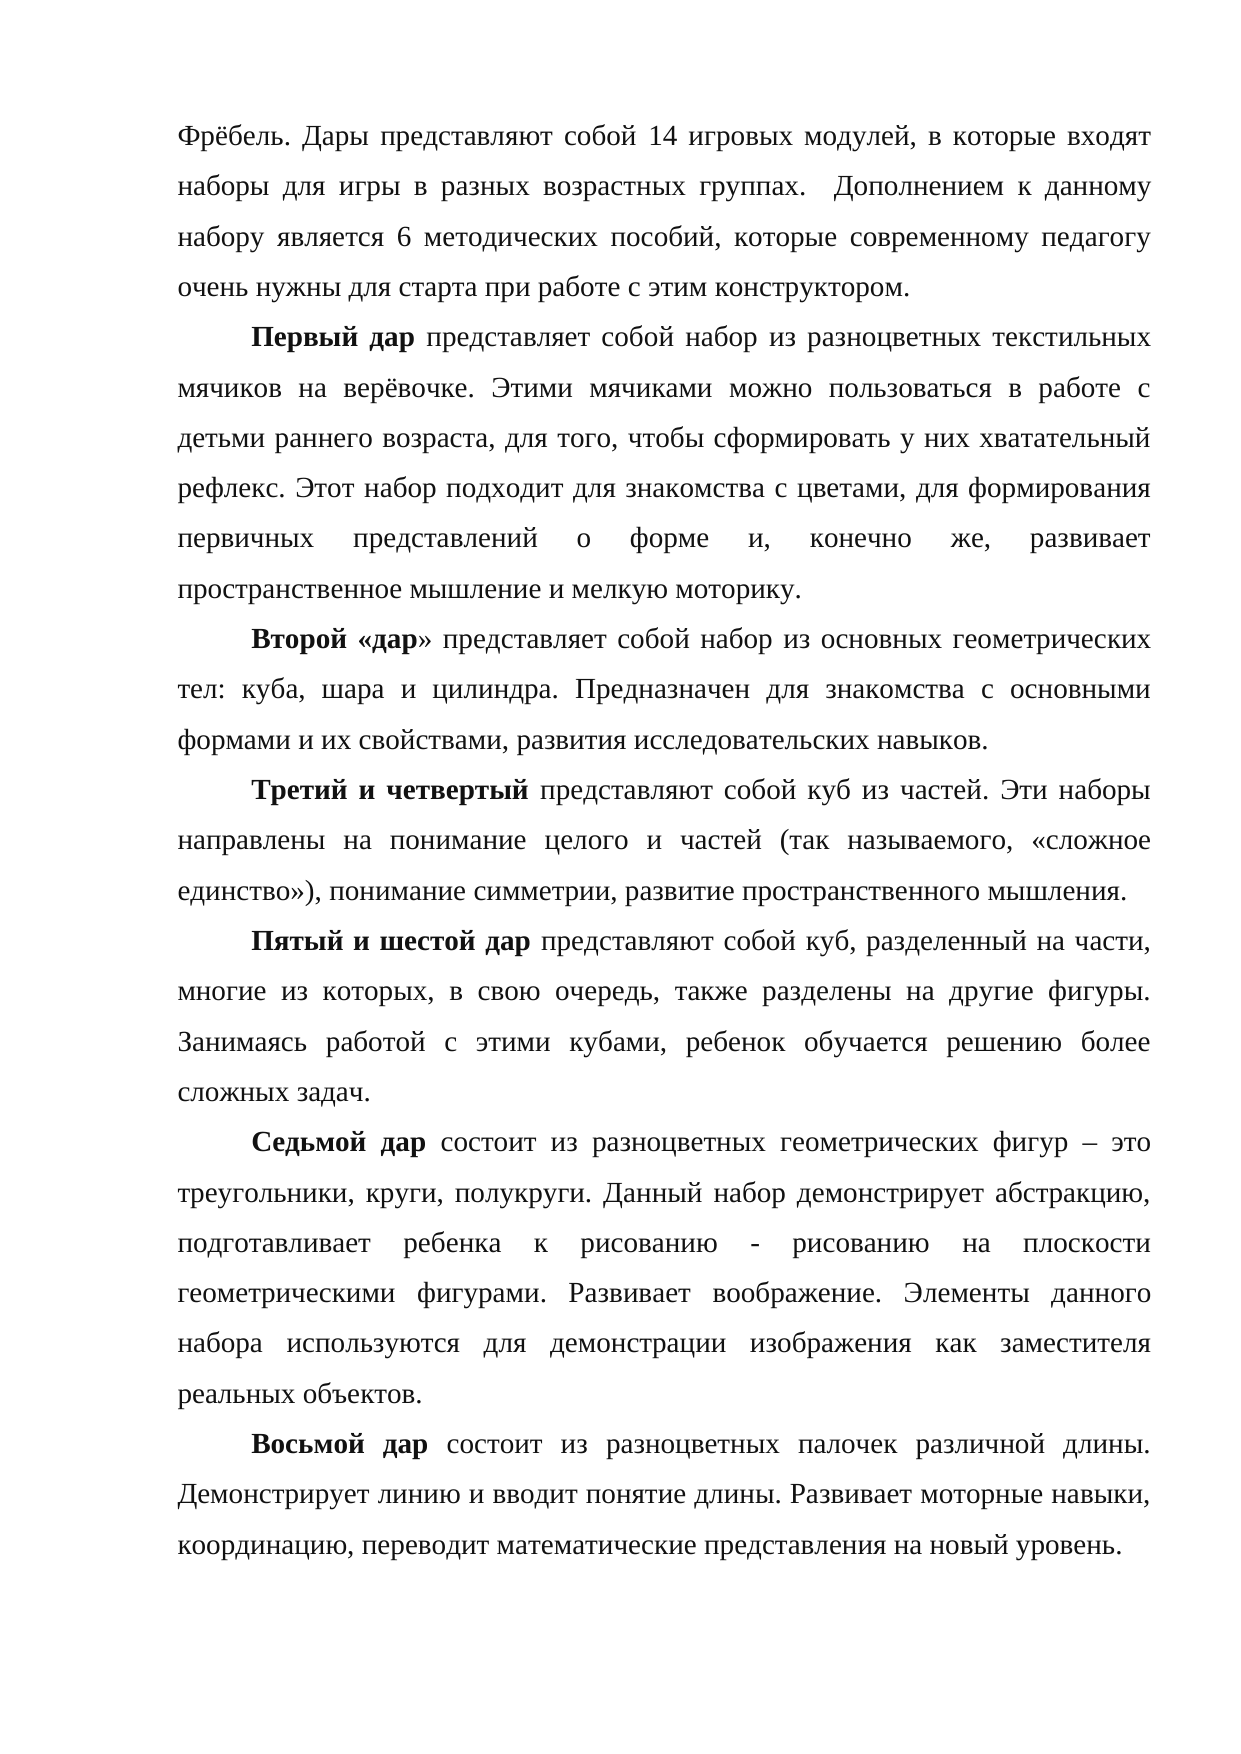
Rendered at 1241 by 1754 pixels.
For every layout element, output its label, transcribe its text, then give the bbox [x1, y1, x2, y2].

text Третий и четвертый представляют собой куб из частей. Эти наборы направлены на понимание целого и частей (так называемого, «сложное единство»), понимание симметрии, развитие пространственного мышления. [177, 772, 1152, 906]
text Второй «дар» представляет собой набор из основных геометрических тел: куба, шара и цилиндра. Предназначен для знакомства с основными формами и их свойствами, развития исследовательских навыков. [177, 621, 1152, 755]
text Восьмой дар состоит из разноцветных палочек различной длины. Демонстрирует линию и вводит понятие длины. Развивает моторные навыки, координацию, переводит математические представления на новый уровень. [177, 1426, 1152, 1560]
text Первый дар представляет собой набор из разноцветных текстильных мячиков на верёвочке. Этими мячиками можно пользоваться в работе с детьми раннего возраста, для того, чтобы сформировать у них хватательный рефлекс. Этот набор подходит для знакомства с цветами, для формирования первичных представлений о форме и, конечно же, развивает пространственное мышление и мелкую моторику. [177, 319, 1152, 604]
text Седьмой дар состоит из разноцветных геометрических фигур – это треугольники, круги, полукруги. Данный набор демонстрирует абстракцию, подготавливает ребенка к рисованию - рисованию на плоскости геометрическими фигурами. Развивает воображение. Элементы данного набора используются для демонстрации изображения как заместителя реальных объектов. [177, 1124, 1152, 1409]
text Пятый и шестой дар представляют собой куб, разделенный на части, многие из которых, в свою очередь, также разделены на другие фигуры. Занимаясь работой с этими кубами, ребенок обучается решению более сложных задач. [177, 923, 1152, 1108]
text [177, 118, 1152, 303]
